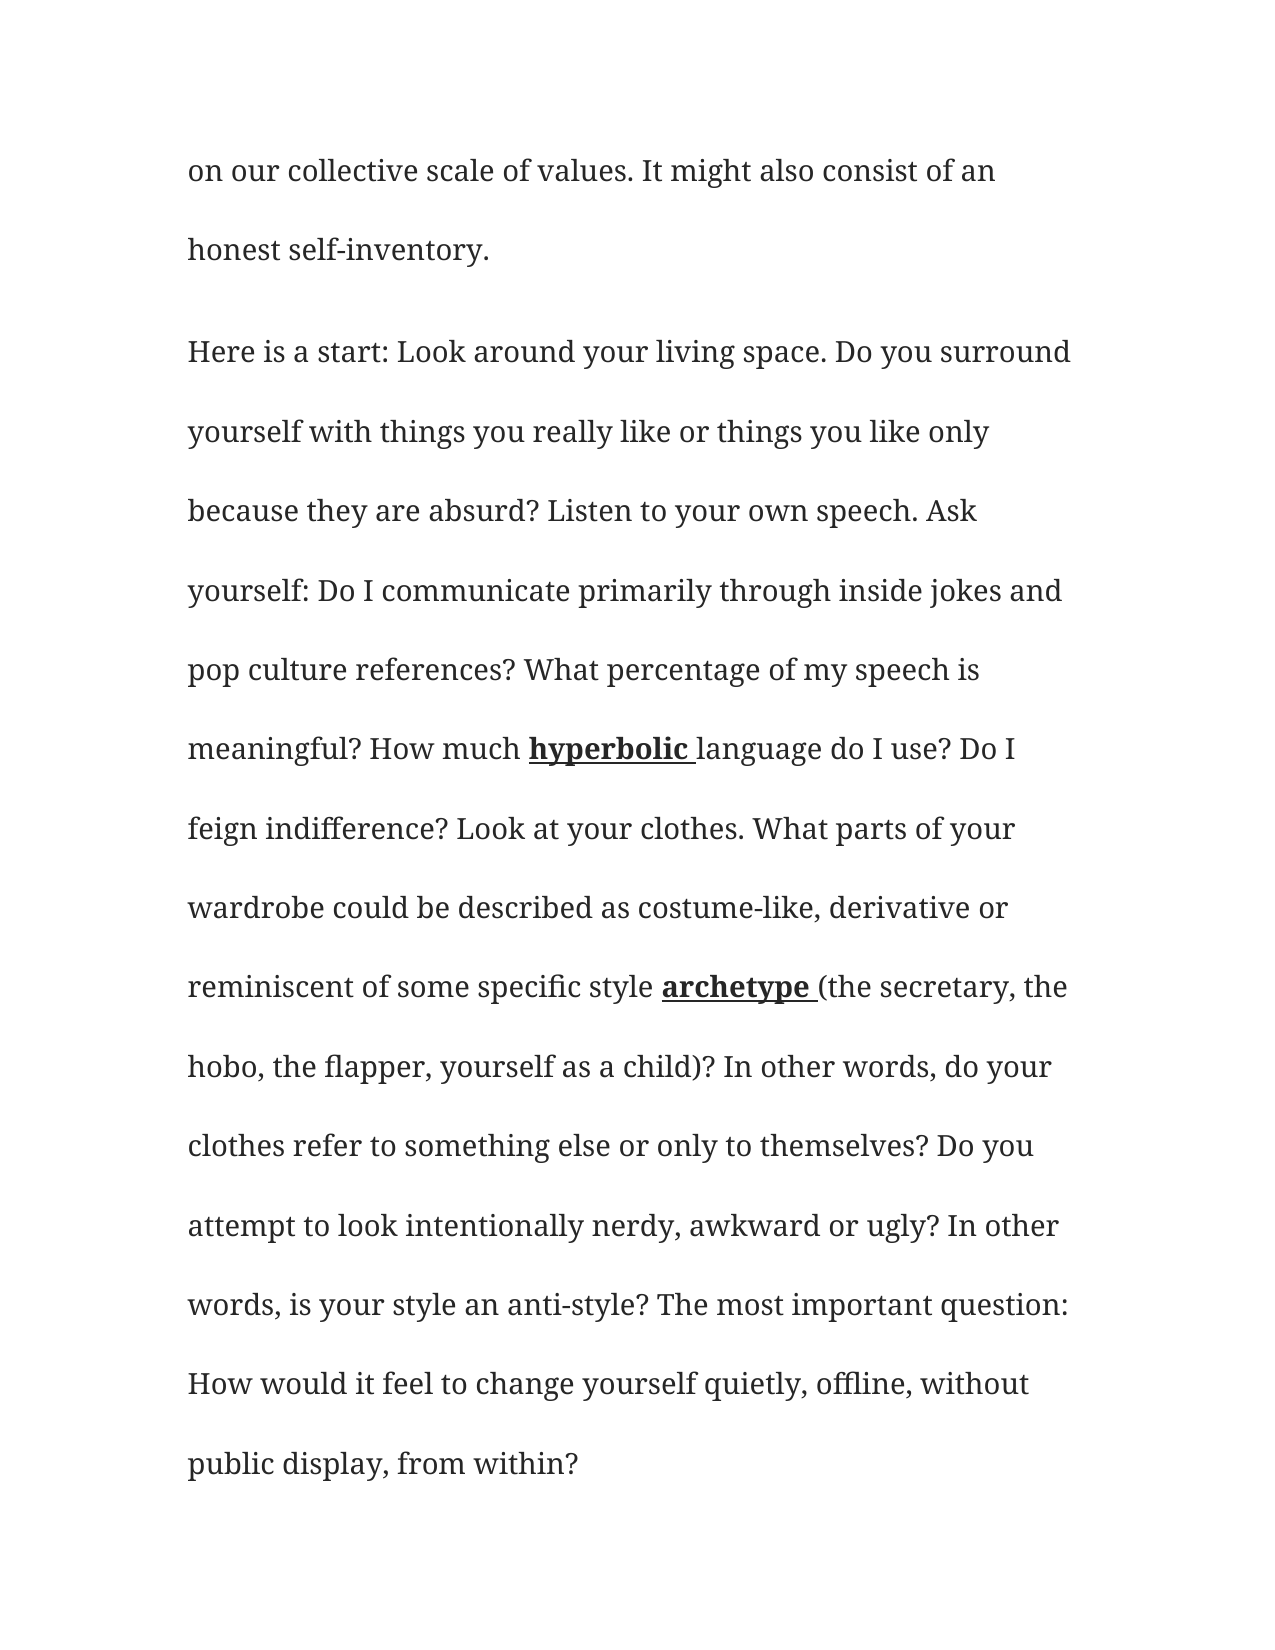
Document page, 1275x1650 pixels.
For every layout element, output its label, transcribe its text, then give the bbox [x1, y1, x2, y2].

text Here is a start: Look around your living space. Do you surround yourself with things you really like or things you like only because they are absurd? Listen to your own speech. Ask yourself: Do I communicate primarily through inside jokes and pop culture references? What percentage of my speech is meaningful? How much hyperbolic language do I use? Do I feign indifference? Look at your clothes. What parts of your wardrobe could be described as costume-like, derivative or reminiscent of some specific style archetype (the secretary, the hobo, the flapper, yourself as a child)? In other words, do your clothes refer to something else or only to themselves? Do you attempt to look intentionally nerdy, awkward or ugly? In other words, is your style an anti-style? The most important question: How would it feel to change yourself quietly, offline, without public display, from within? [187, 332, 1087, 1483]
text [187, 150, 1087, 269]
